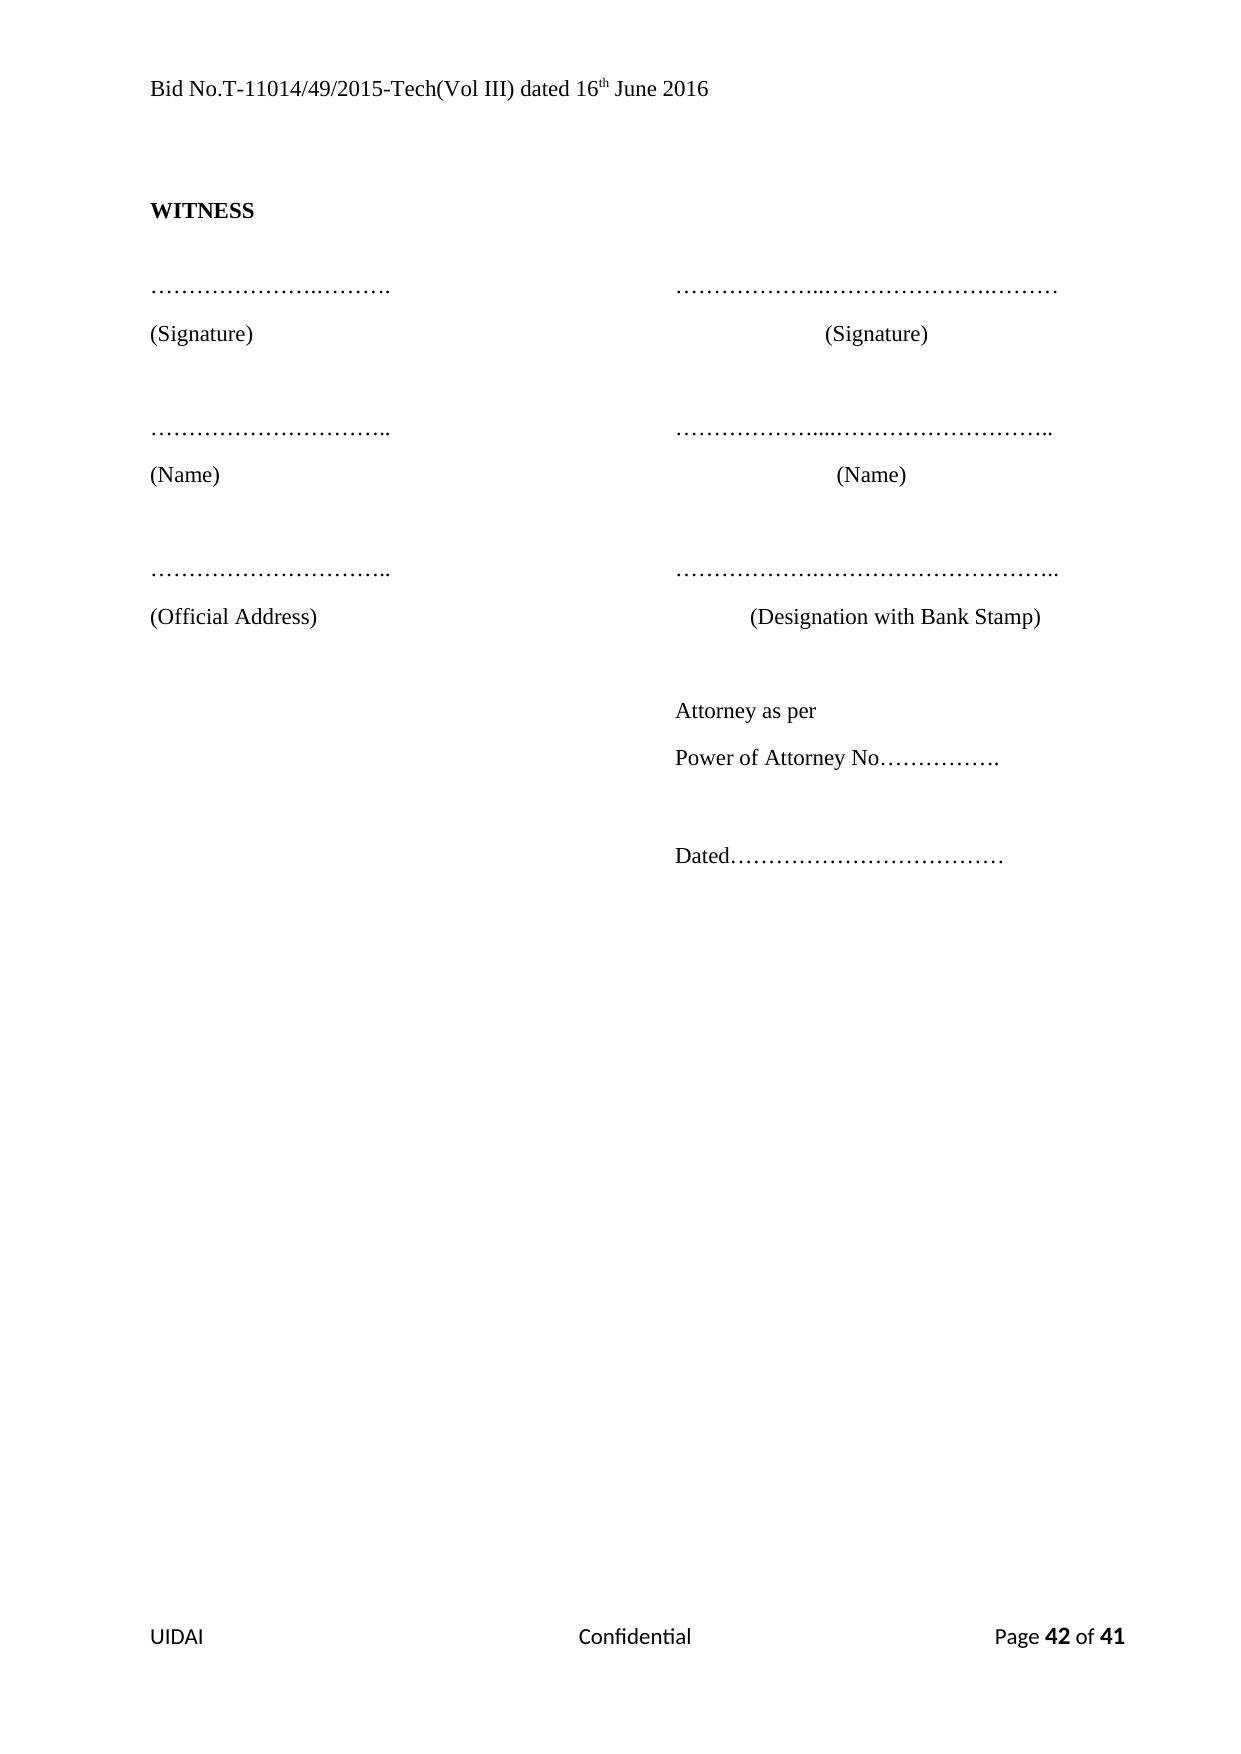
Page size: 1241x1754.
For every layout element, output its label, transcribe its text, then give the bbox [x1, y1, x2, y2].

text (Name) (Name) [150, 461, 1122, 487]
text Dated……………………………… [600, 842, 1122, 869]
text WITNESS [150, 197, 1122, 252]
text Power of Attorney No……………. [675, 744, 1122, 771]
text Attorney as per [675, 697, 1122, 723]
text (Signature) (Signature) [150, 319, 1122, 346]
text ………………………….. ……………….………………………….. [150, 556, 1122, 582]
text (Official Address) (Designation with Bank Stamp) [150, 603, 1122, 629]
text ………………….………. ………………..………………….……… [150, 272, 1122, 299]
text ………………………….. ………………....……………………….. [150, 414, 1122, 440]
